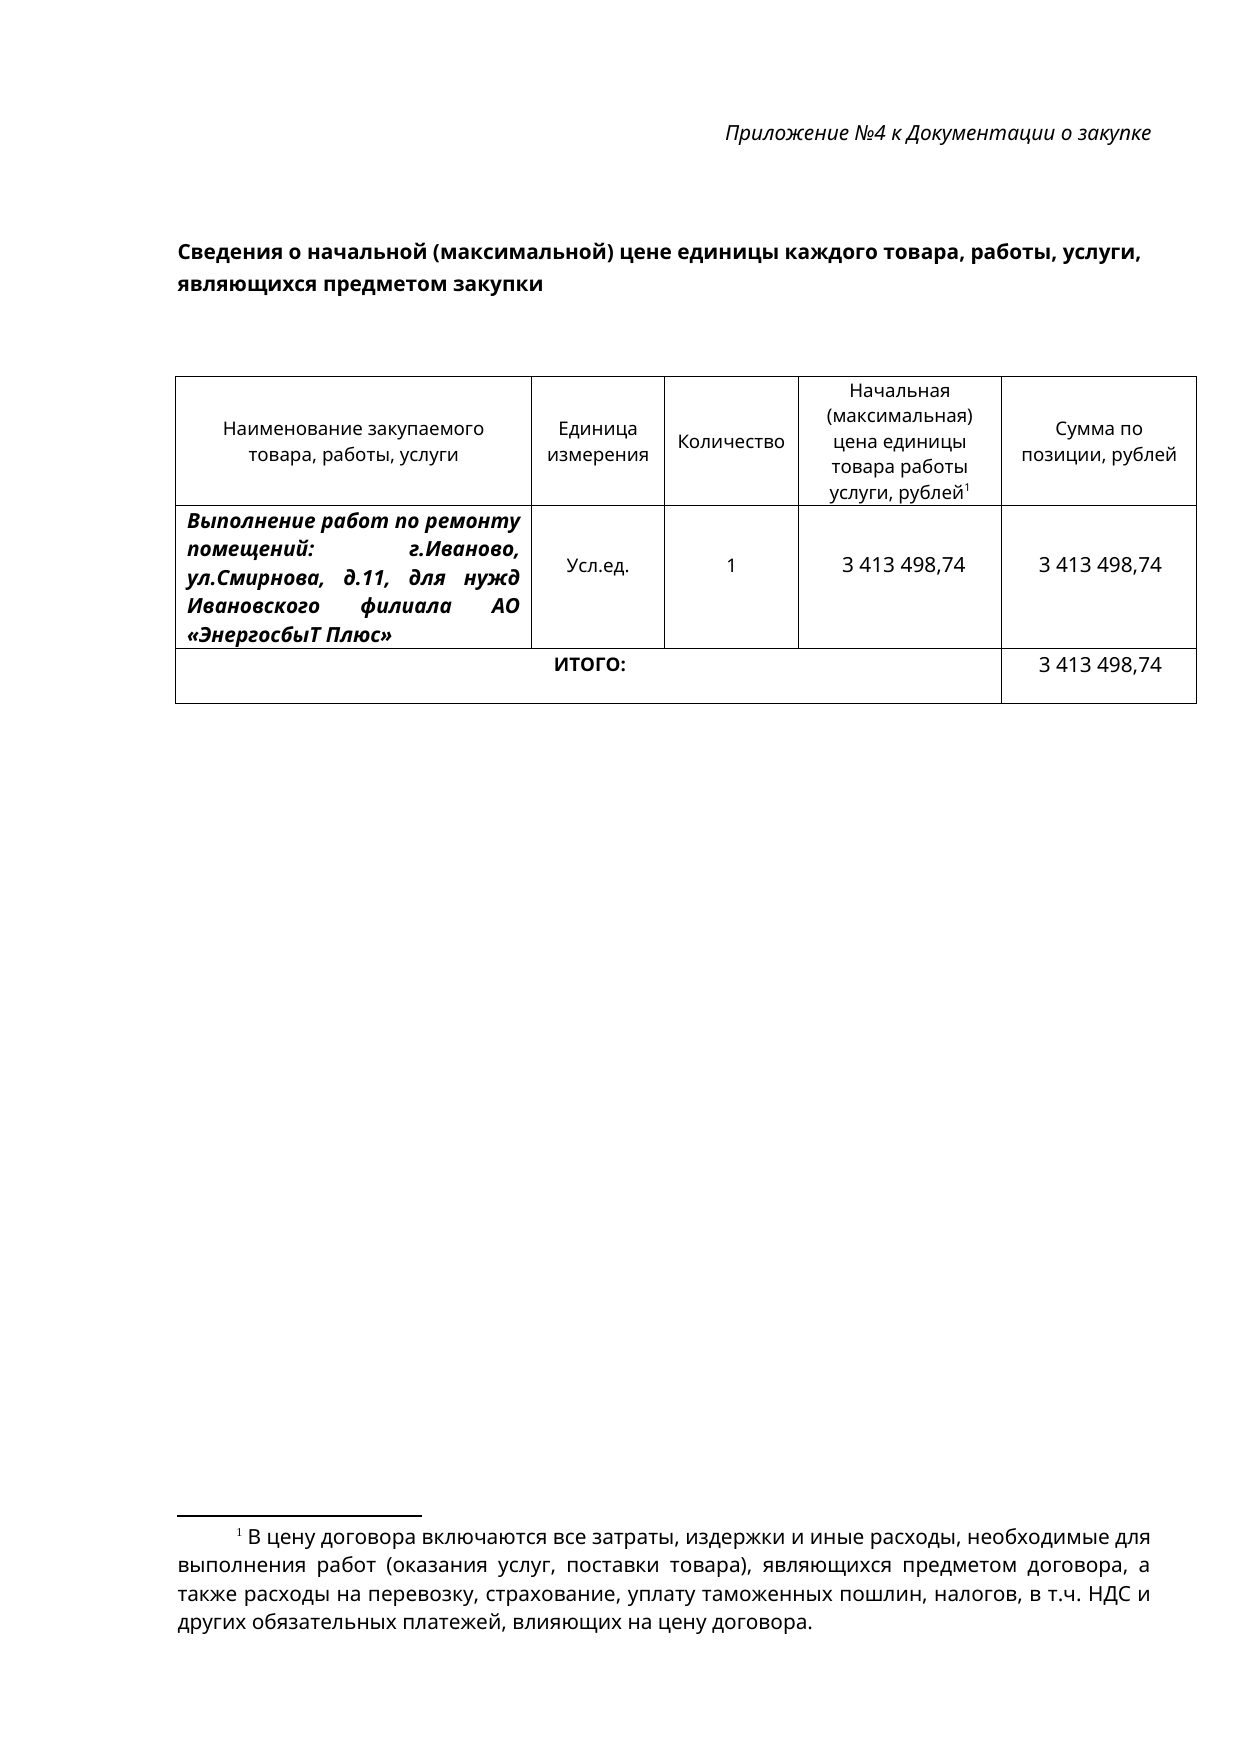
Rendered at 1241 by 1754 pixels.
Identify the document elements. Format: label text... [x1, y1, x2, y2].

text Сведения о начальной (максимальной) цене единицы каждого товара, работы, услуги, являющихся предметом закупки [177, 237, 1152, 298]
table_header Наименование закупаемого товара, работы, услуги [176, 377, 531, 505]
table_cell 3 413 498,74 [799, 506, 1001, 648]
table_cell ИТОГО: [176, 649, 1001, 703]
table_header Количество [665, 377, 798, 505]
table_cell 3 413 498,74 [1002, 506, 1196, 648]
table_cell Выполнение работ по ремонту помещений: г.Иваново, ул.Смирнова, д.11, для нужд Ивановского филиала АО «ЭнергосбыТ Плюс» [176, 506, 531, 648]
table_header Сумма по позиции, рублей [1002, 377, 1196, 505]
list Приложение №4 к Документации о закупке [252, 118, 1152, 147]
table_header Начальная (максимальная) цена единицы товара работы услуги, рублей [799, 377, 1001, 505]
table_cell 1 [665, 506, 798, 648]
table_cell Усл.ед. [532, 506, 664, 648]
table_cell 3 413 498,74 [1002, 649, 1196, 703]
table_header Единица измерения [532, 377, 664, 505]
